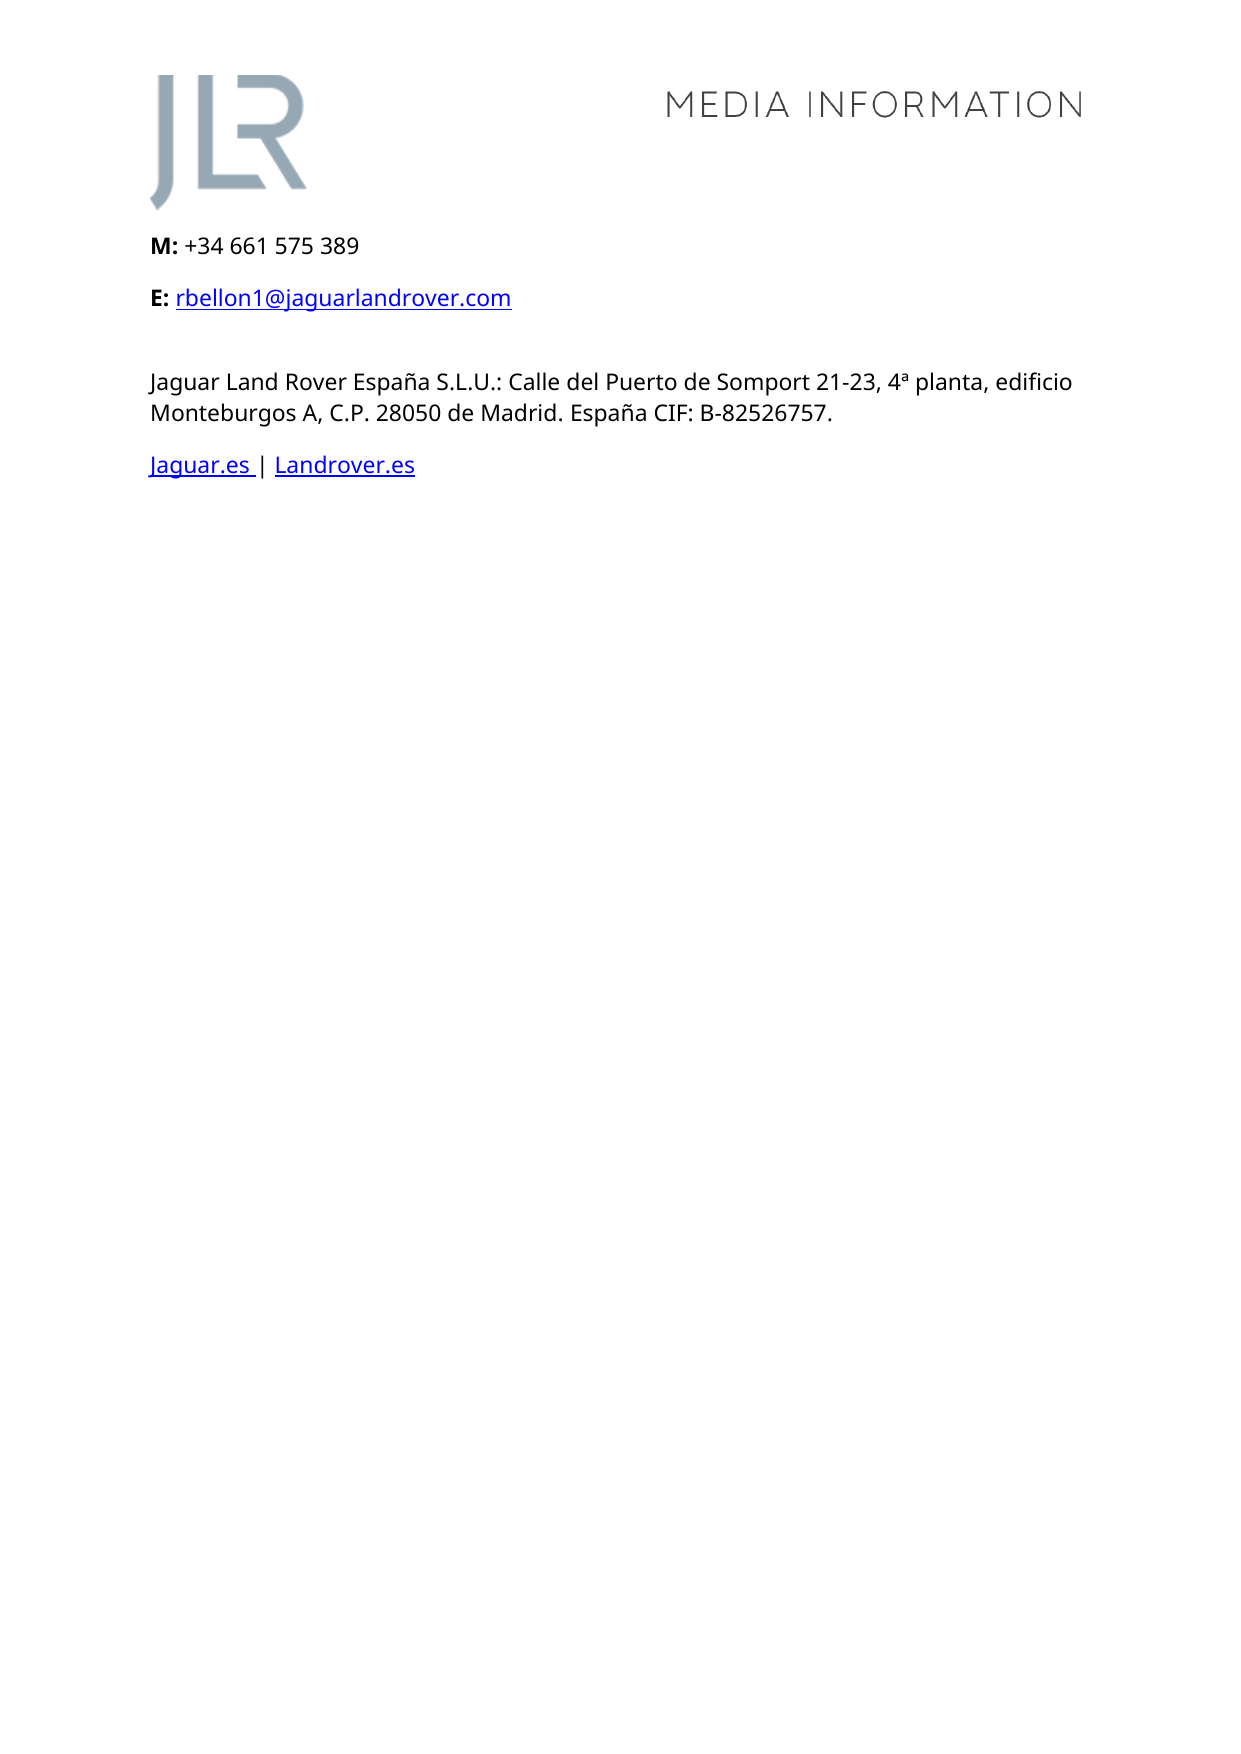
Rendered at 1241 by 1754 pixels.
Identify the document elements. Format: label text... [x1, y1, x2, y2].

text M: +34 661 575 389 [150, 230, 1090, 261]
picture [150, 75, 307, 210]
text E: rbellon1@jaguarlandrover.com [150, 282, 1090, 313]
text Jaguar Land Rover España S.L.U.: Calle del Puerto de Somport 21-23, 4ª planta, edificio Monteburgos A, C.P. 28050 de Madrid. España CIF: B-82526757. [150, 334, 1090, 428]
picture [656, 81, 1091, 127]
text Jaguar.es | Landrover.es [150, 449, 1090, 480]
